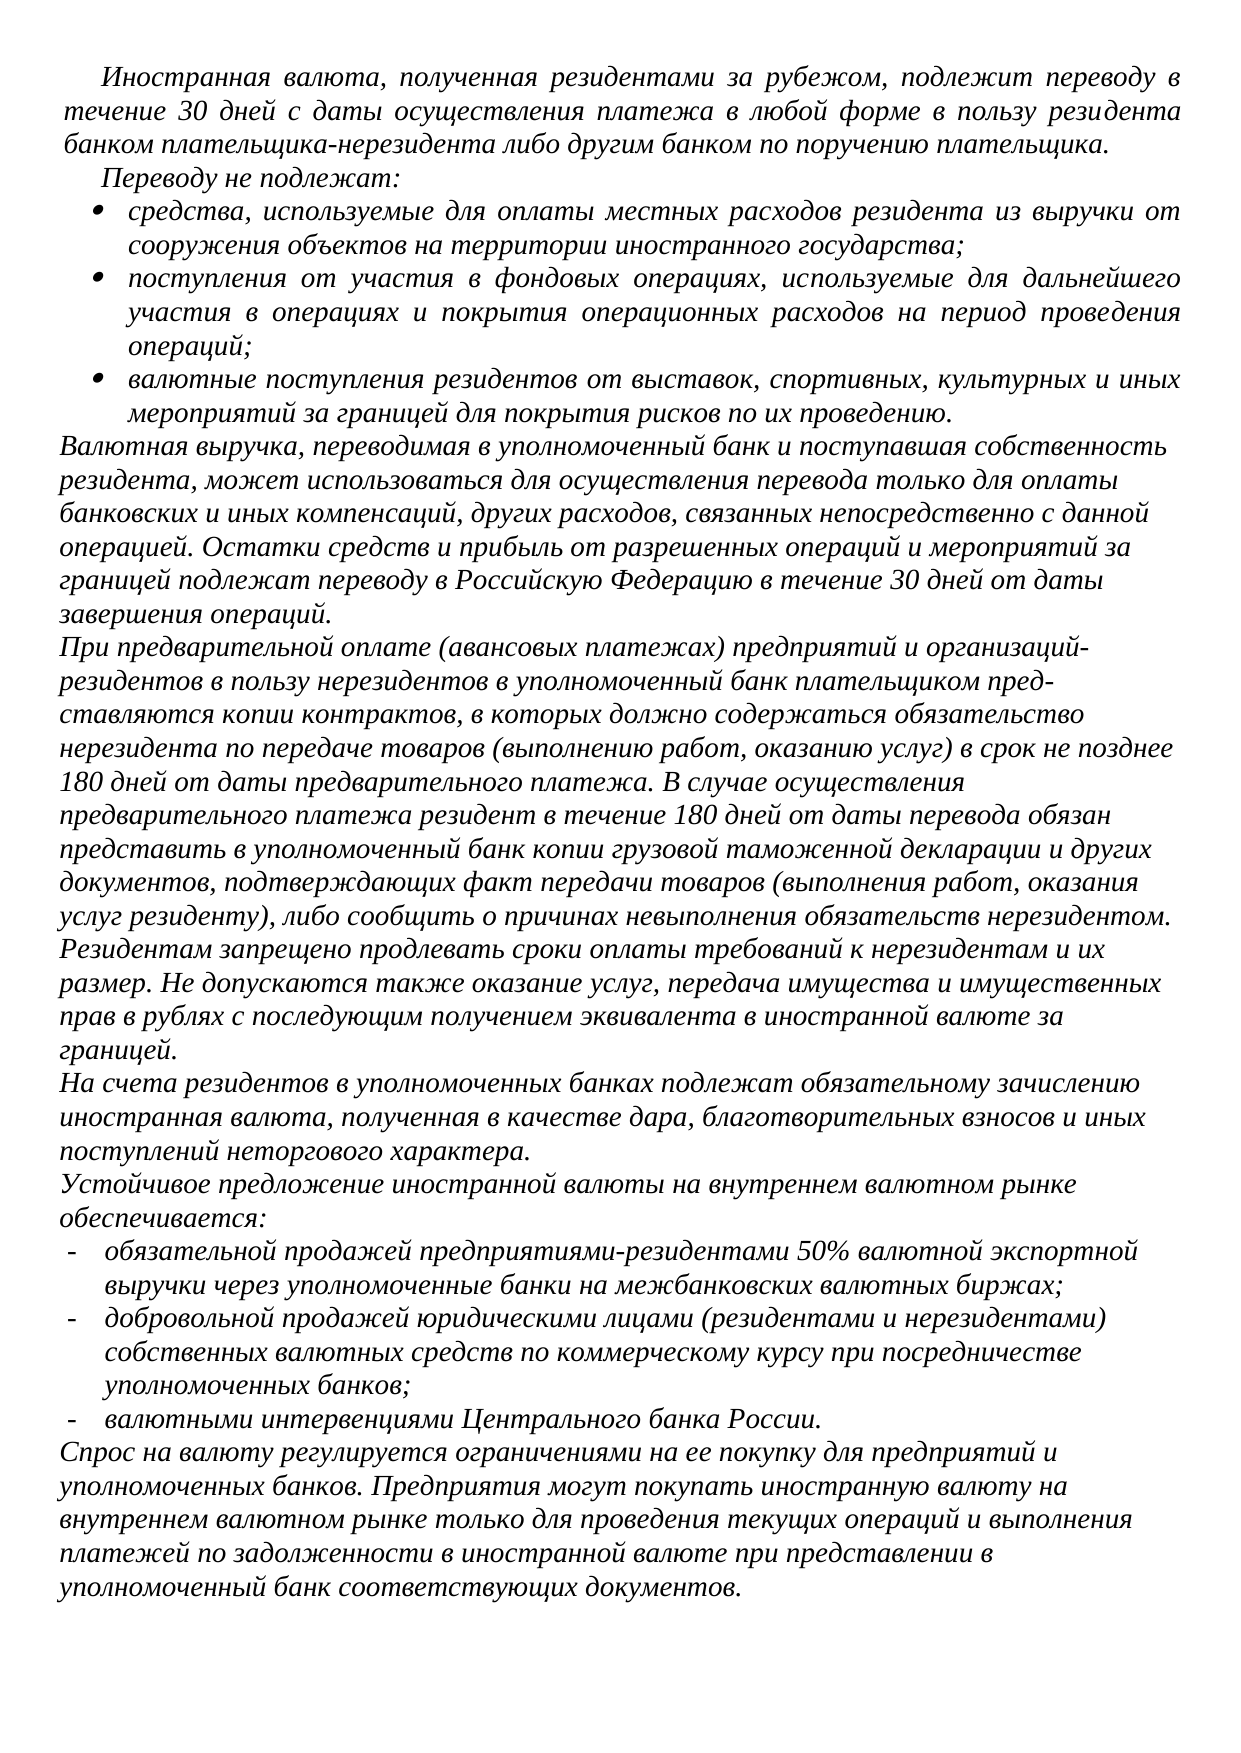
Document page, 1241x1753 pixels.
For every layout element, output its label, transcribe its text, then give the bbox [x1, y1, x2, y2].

text Иностранная валюта, полученная резидентами за рубежом, подлежит переводу в течение 30 дней с даты осуществления платежа в любой форме в пользу резидента банком плательщика-нерезидента либо другим банком по поручению плательщика. [63, 59, 1181, 160]
text Спрос на валюту регулируется ограничениями на ее покупку для предприятий и уполномоченных банков. Предприятия могут покупать иностранную валюту на внутреннем валютном рынке только для проведения текущих операций и выполнения платежей по задолженности в иностранной валюте при представлении в уполномоченный банк соответствующих документов. [59, 1434, 1181, 1602]
text Валютная выручка, переводимая в уполномоченный банк и поступавшая собственность резидента, может использоваться для осуществления перевода только для оплаты банковских и иных компенсаций, других расходов, связанных непосредственно с данной операцией. Остатки средств и прибыль от разрешенных операций и мероприятий за границей подлежат переводу в Российскую Федерацию в течение 30 дней от даты завершения операций. [59, 428, 1181, 629]
list средства, используемые для оплаты местных расходов резидента из выручки от сооружения объектов на территории иностранного государства; [90, 193, 1181, 260]
list обязательной продажей предприятиями-резидентами 50% валютной экспортной выручки через уполномоченные банки на межбанковских валютных биржах; [67, 1233, 1181, 1300]
text При предварительной оплате (авансовых платежах) предприятий и организаций-резидентов в пользу нерезидентов в уполномоченный банк плательщиком представляются копии контрактов, в которых должно содержаться обязательство нерезидента по передаче товаров (выполнению работ, оказанию услуг) в срок не позднее 180 дней от даты предварительного платежа. В случае осуществления предварительного платежа резидент в течение 180 дней от даты перевода обязан представить в уполномоченный банк копии грузовой таможенной декларации и других документов, подтверждающих факт передачи товаров (выполнения работ, оказания услуг резиденту), либо сообщить о причинах невыполнения обязательств нерезидентом. [59, 629, 1181, 931]
list валютными интервенциями Центрального банка России. [67, 1401, 1181, 1434]
list поступления от участия в фондовых операциях, используемые для дальнейшего участия в операциях и покрытия операционных расходов на период проведения операций; [90, 260, 1181, 361]
list валютные поступления резидентов от выставок, спортивных, культурных и иных мероприятий за границей для покрытия рисков по их проведению. [90, 361, 1181, 428]
list добровольной продажей юридическими лицами (резидентами и нерезидентами) собственных валютных средств по коммерческому курсу при посредничестве уполномоченных банков; [67, 1300, 1181, 1401]
text На счета резидентов в уполномоченных банках подлежат обязательному зачислению иностранная валюта, полученная в качестве дара, благотворительных взносов и иных поступлений неторгового характера. [59, 1066, 1181, 1166]
text Резидентам запрещено продлевать сроки оплаты требований к нерезидентам и их размер. Не допускаются также оказание услуг, передача имущества и имущественных прав в рублях с последующим получением эквивалента в иностранной валюте за границей. [59, 931, 1181, 1066]
text Переводу не подлежат: [63, 160, 1181, 193]
text Устойчивое предложение иностранной валюты на внутреннем валютном рынке обеспечивается: [59, 1166, 1181, 1233]
